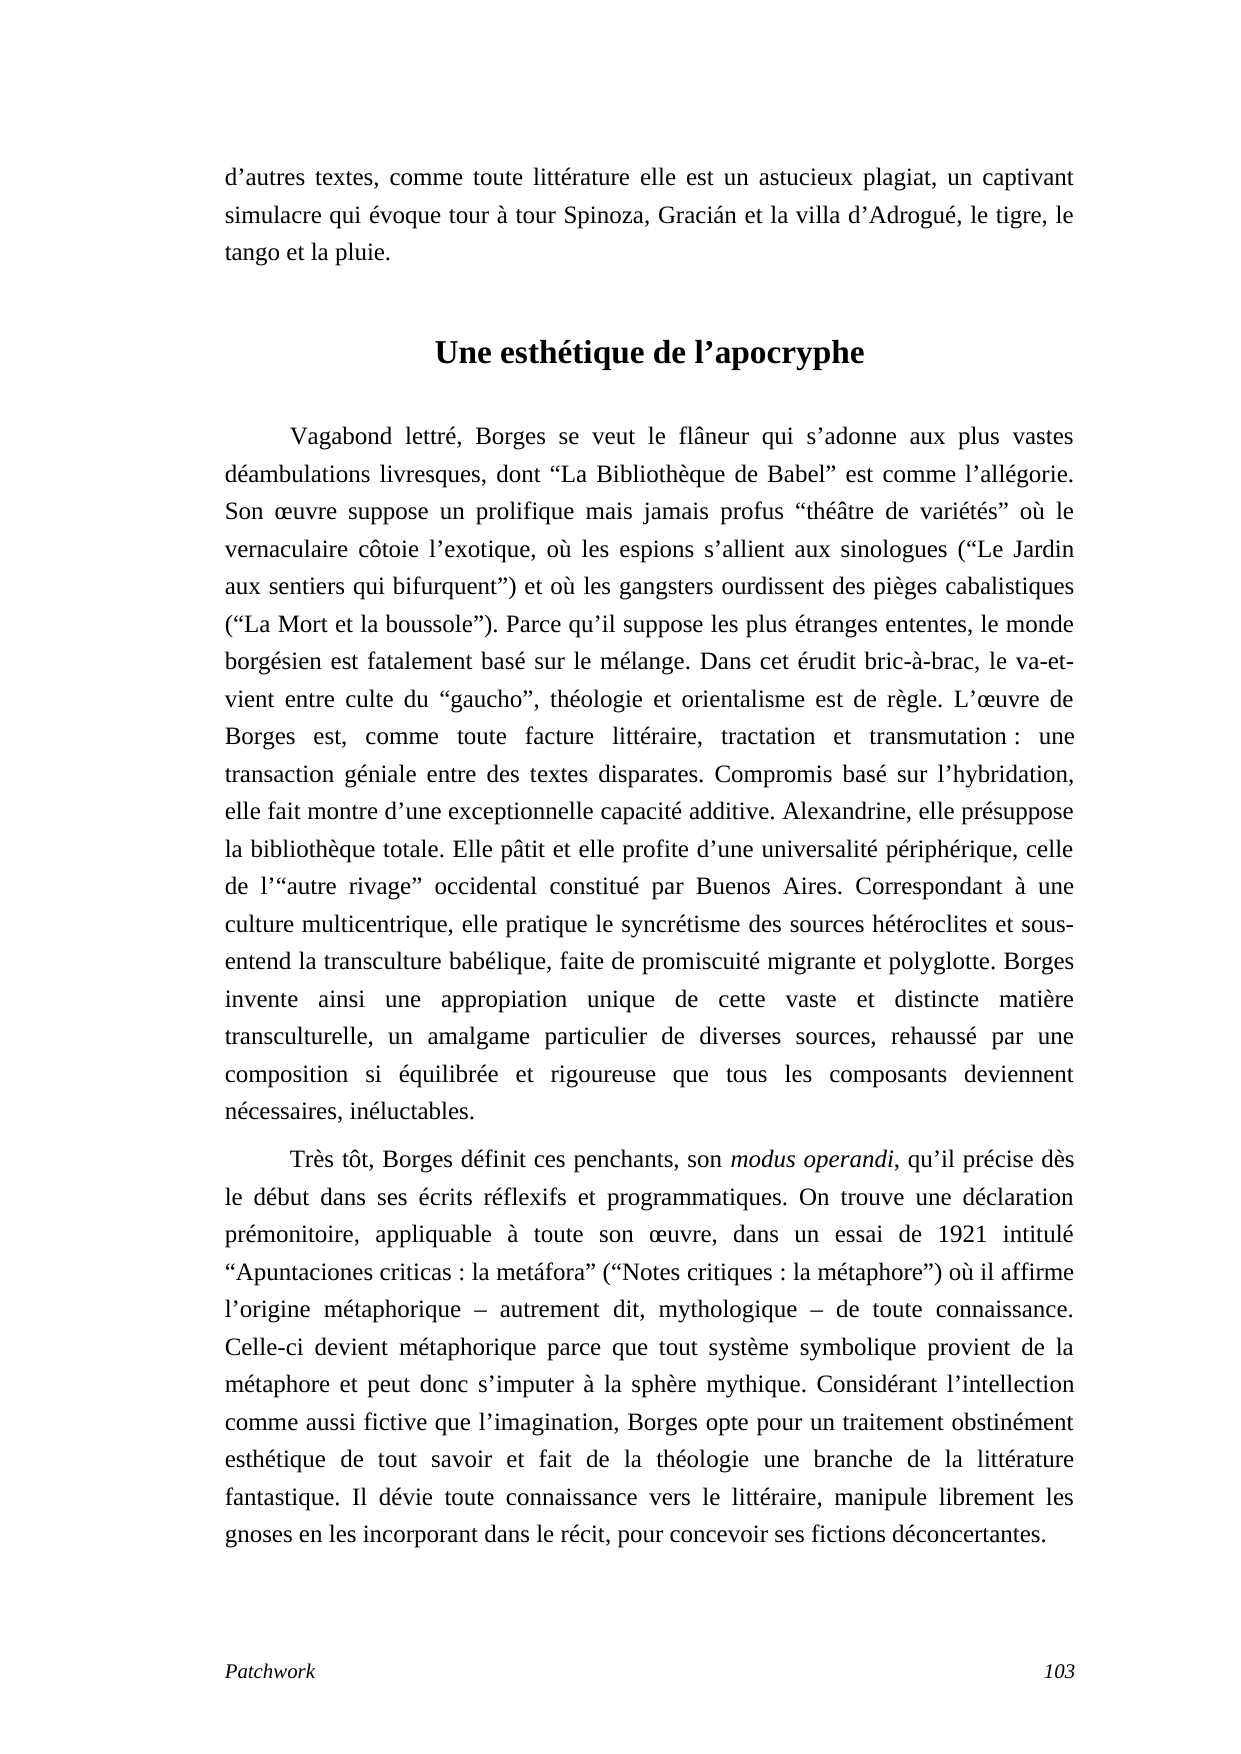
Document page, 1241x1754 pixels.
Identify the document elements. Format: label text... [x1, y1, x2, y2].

text Très tôt, Borges définit ces penchants, son modus operandi, qu’il précise dès le début dans ses écrits réflexifs et programmatiques. On trouve une déclaration prémonitoire, appliquable à toute son œuvre, dans un essai de 1921 intitulé “Apuntaciones criticas : la metáfora” (“Notes critiques : la métaphore”) où il affirme l’origine métaphorique – autrement dit, mythologique – de toute connaissance. Celle-ci devient métaphorique parce que tout système symbolique provient de la métaphore et peut donc s’imputer à la sphère mythique. Considérant l’intellection comme aussi fictive que l’imagination, Borges opte pour un traitement obstinément esthétique de tout savoir et fait de la théologie une branche de la littérature fantastique. Il dévie toute connaissance vers le littéraire, manipule librement les gnoses en les incorporant dans le récit, pour concevoir ses fictions déconcertantes. [224, 1136, 1075, 1548]
text Vagabond lettré, Borges se veut le flâneur qui s’adonne aux plus vastes déambulations livresques, dont “La Bibliothèque de Babel” est comme l’allégorie. Son œuvre suppose un prolifique mais jamais profus “théâtre de variétés” où le vernaculaire côtoie l’exotique, où les espions s’allient aux sinologues (“Le Jardin aux sentiers qui bifurquent”) et où les gangsters ourdissent des pièges cabalistiques (“La Mort et la boussole”). Parce qu’il suppose les plus étranges ententes, le monde borgésien est fatalement basé sur le mélange. Dans cet érudit bric-à-brac, le va-et-vient entre culte du “gaucho”, théologie et orientalisme est de règle. L’œuvre de Borges est, comme toute facture littéraire, tractation et transmutation : une transaction géniale entre des textes disparates. Compromis basé sur l’hybridation, elle fait montre d’une exceptionnelle capacité additive. Alexandrine, elle présuppose la bibliothèque totale. Elle pâtit et elle profite d’une universalité périphérique, celle de l’“autre rivage” occidental constitué par Buenos Aires. Correspondant à une culture multicentrique, elle pratique le syncrétisme des sources hétéroclites et sous-entend la transculture babélique, faite de promiscuité migrante et polyglotte. Borges invente ainsi une appropiation unique de cette vaste et distincte matière transculturelle, un amalgame particulier de diverses sources, rehaussé par une composition si équilibrée et rigoureuse que tous les composants deviennent nécessaires, inéluctables. [224, 413, 1075, 1125]
subtitle Une esthétique de l’apocryphe [298, 333, 1001, 371]
